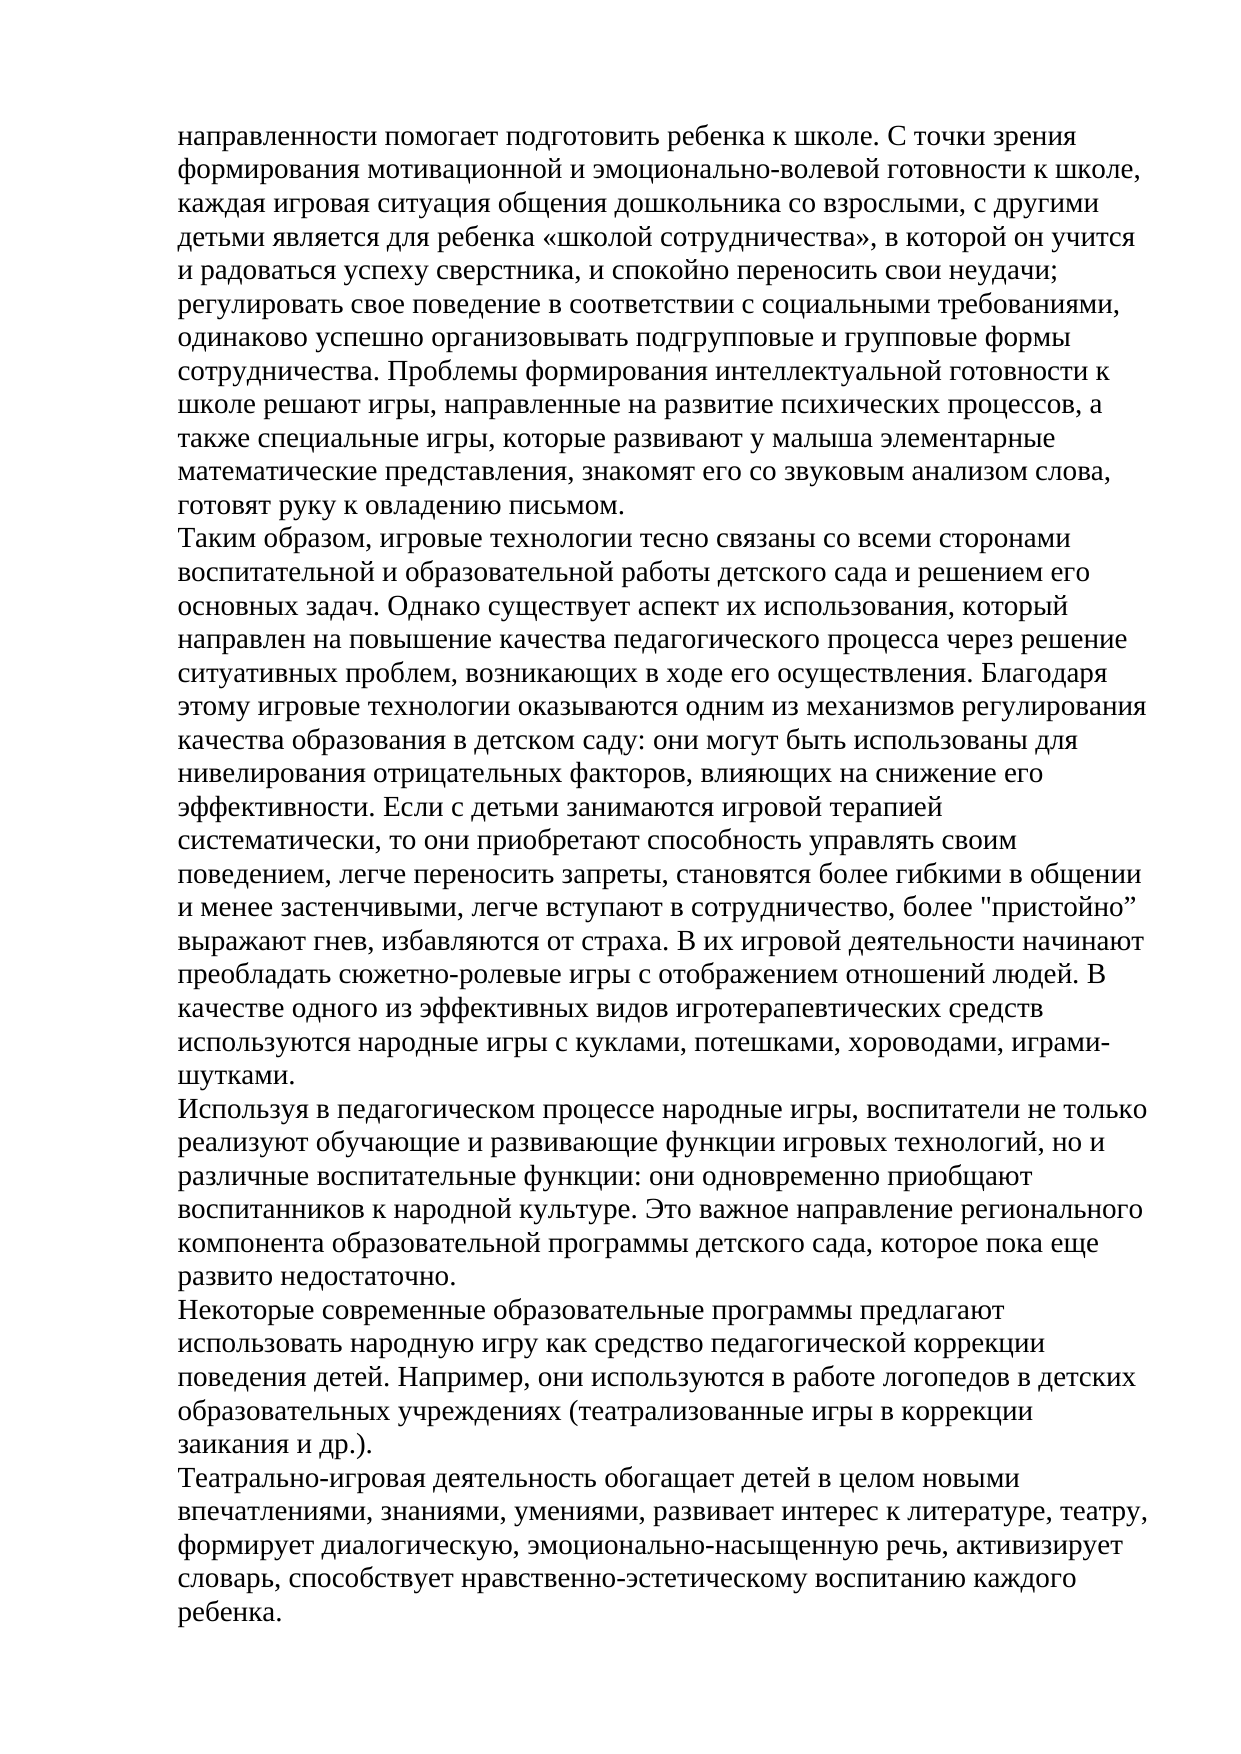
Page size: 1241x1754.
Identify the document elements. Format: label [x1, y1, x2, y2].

list [177, 118, 1152, 1627]
